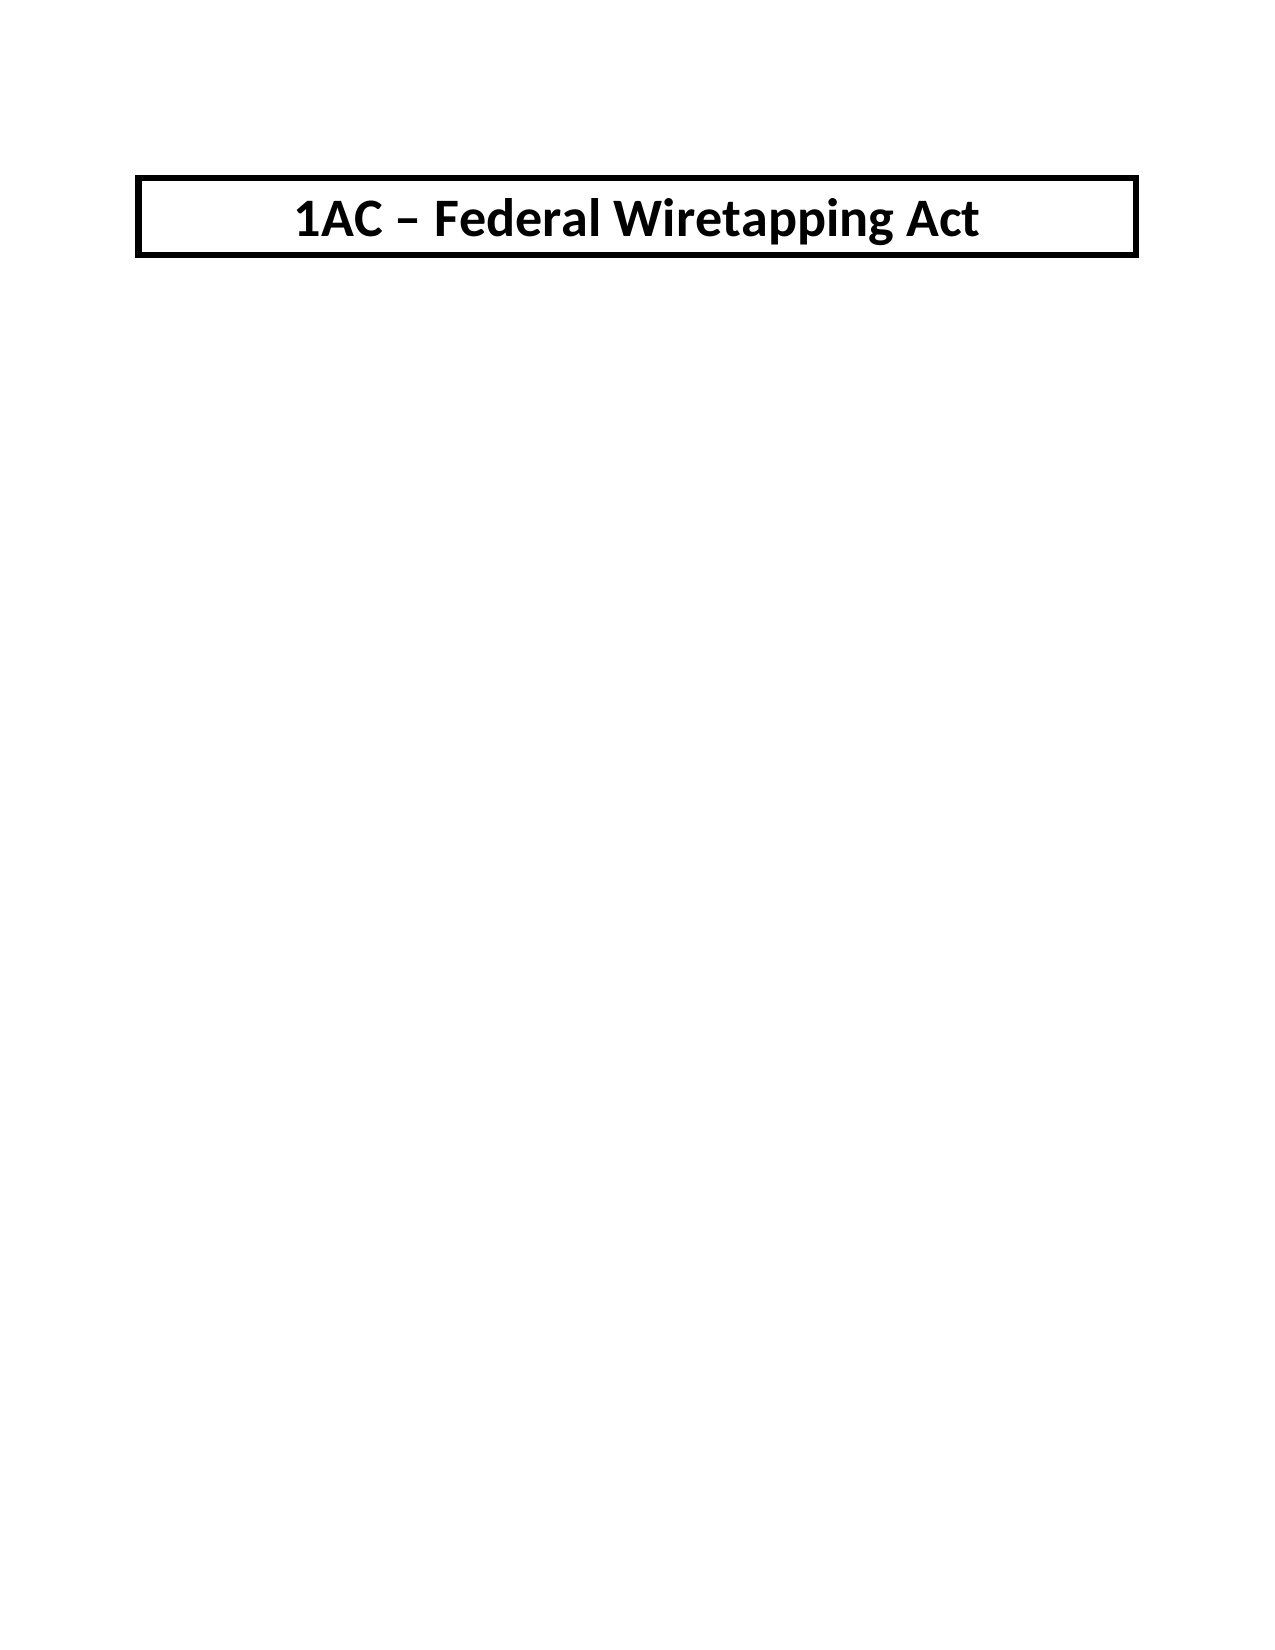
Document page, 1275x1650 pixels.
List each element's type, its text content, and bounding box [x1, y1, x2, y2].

subtitle 1AC – Federal Wiretapping Act [142, 181, 1133, 252]
